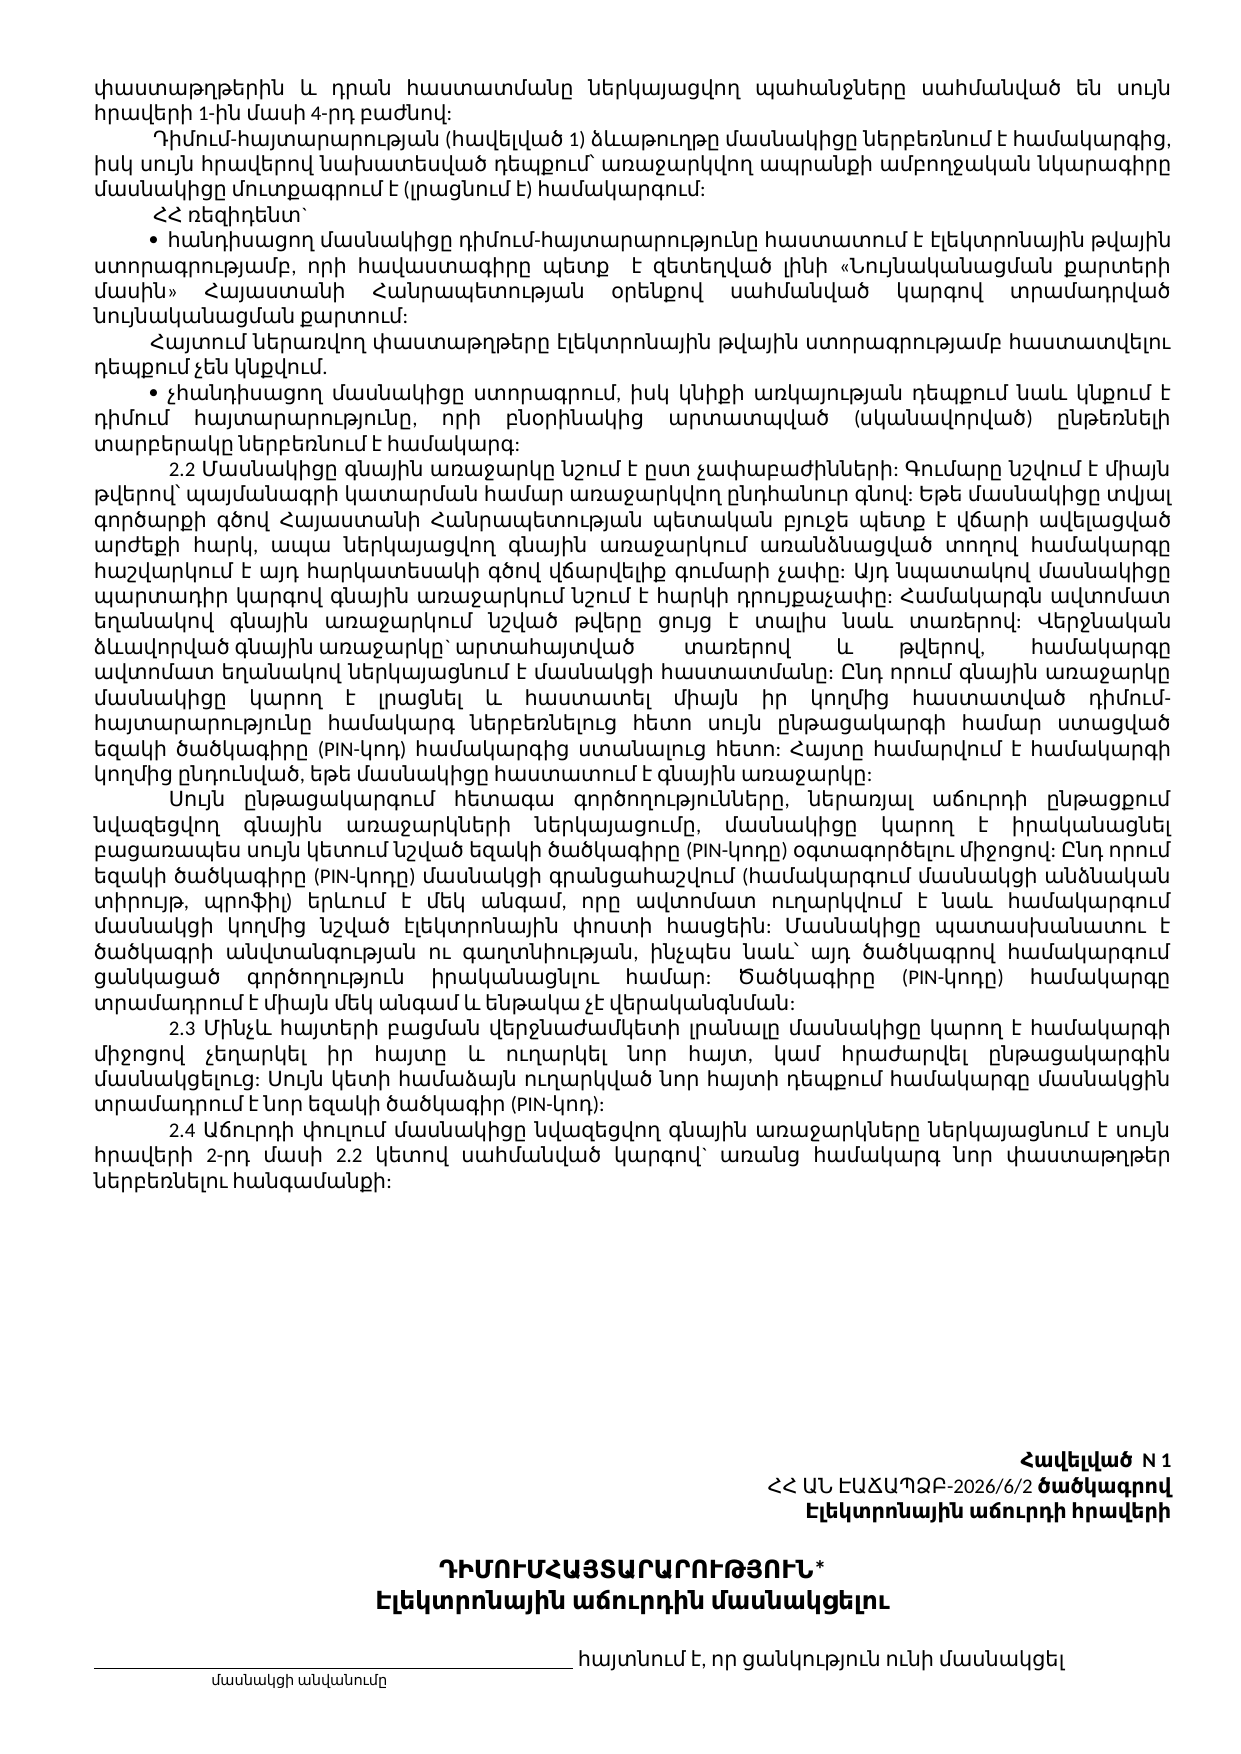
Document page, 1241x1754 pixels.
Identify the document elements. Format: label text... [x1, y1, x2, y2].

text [94, 75, 1171, 126]
text Սույն ընթացակարգում հետագա գործողությունները, ներառյալ աճուրդի ընթացքում նվազեցվող գնային առաջարկների ներկայացումը, մասնակիցը կարող է իրականացնել բացառապես սույն կետում նշված եզակի ծածկագիրը (PIN-կոդը) օգտագործելու միջոցով: Ընդ որում եզակի ծածկագիրը (PIN-կոդը) մասնակցի գրանցահաշվում (համակարգում մասնակցի անձնական տիրույթ, պրոֆիլ) երևում է մեկ անգամ, որը ավտոմատ ուղարկվում է նաև համակարգում մասնակցի կողմից նշված էլեկտրոնային փոստի հասցեին: Մասնակիցը պատասխանատու է ծածկագրի անվտանգության ու գաղտնիության, ինչպես նաև՝ այդ ծածկագրով համակարգում ցանկացած գործողություն իրականացնլու համար: Ծածկագիրը (PIN-կոդը) համակարգը տրամադրում է միայն մեկ անգամ և ենթակա չէ վերականգնման: [94, 787, 1171, 1015]
text Դիմում-հայտարարության (հավելված 1) ձևաթուղթը մասնակիցը ներբեռնում է համակարգից, իսկ սույն հրավերով նախատեսված դեպքում՝ առաջարկվող ապրանքի ամբողջական նկարագիրը մասնակիցը մուտքագրում է (լրացնում է) համակարգում: [94, 126, 1171, 202]
list հանդիսացող մասնակիցը դիմում-հայտարարությունը հաստատում է էլեկտրոնային թվային ստորագրությամբ, որի հավաստագիրը պետք է զետեղված լինի «Նույնականացման քարտերի մասին» Հայաստանի Հանրապետության օրենքով սահմանված կարգով տրամադրված նույնականացման քարտում: [94, 227, 1171, 329]
text Հավելված N 1 [94, 1447, 1171, 1473]
text ՀՀ ԱՆ ԷԱՃԱՊՁԲ-2026/6/2 ծածկագրով [94, 1473, 1171, 1498]
text մասնակցի անվանումը [94, 1671, 1171, 1702]
text ԴԻՄՈՒՄՀԱՅՏԱՐԱՐՈՒԹՅՈՒՆ* [94, 1554, 1171, 1585]
text 2.3 Մինչև հայտերի բացման վերջնաժամկետի լրանալը մասնակիցը կարող է համակարգի միջոցով չեղարկել իր հայտը և ուղարկել նոր հայտ, կամ հրաժարվել ընթացակարգին մասնակցելուց: Սույն կետի համաձայն ուղարկված նոր հայտի դեպքում համակարգը մասնակցին տրամադրում է նոր եզակի ծածկագիր (PIN-կոդ): [94, 1015, 1171, 1117]
text ՀՀ ռեզիդենտ` [94, 202, 1171, 227]
text 2.2 Մասնակիցը գնային առաջարկը նշում է ըստ չափաբաժինների: Գումարը նշվում է միայն թվերով՝ պայմանագրի կատարման համար առաջարկվող ընդհանուր գնով: Եթե մասնակիցը տվյալ գործարքի գծով Հայաստանի Հանրապետության պետական բյուջե պետք է վճարի ավելացված արժեքի հարկ, ապա ներկայացվող գնային առաջարկում առանձնացված տողով համակարգը հաշվարկում է այդ հարկատեսակի գծով վճարվելիք գումարի չափը: Այդ նպատակով մասնակիցը պարտադիր կարգով գնային առաջարկում նշում է հարկի դրույքաչափը: Համակարգն ավտոմատ եղանակով գնային առաջարկում նշված թվերը ցույց է տալիս նաև տառերով: Վերջնական ձևավորված գնային առաջարկը` արտահայտված տառերով և թվերով, համակարգը ավտոմատ եղանակով ներկայացնում է մասնակցի հաստատմանը: Ընդ որում գնային առաջարկը մասնակիցը կարող է լրացնել և հաստատել միայն իր կողմից հաստատված դիմում-հայտարարությունը համակարգ ներբեռնելուց հետո սույն ընթացակարգի համար ստացված եզակի ծածկագիրը (PIN-կոդ) համակարգից ստանալուց հետո: Հայտը համարվում է համակարգի կողմից ընդունված, եթե մասնակիցը հաստատում է գնային առաջարկը: [94, 456, 1171, 787]
list չհանդիսացող մասնակիցը ստորագրում, իսկ կնիքի առկայության դեպքում նաև կնքում է դիմում հայտարարությունը, որի բնօրինակից արտատպված (սկանավորված) ընթեռնելի տարբերակը ներբեռնում է համակարգ: [94, 380, 1171, 456]
text Հայտում ներառվող փաստաթղթերը էլեկտրոնային թվային ստորագրությամբ հաստատվելու դեպքում չեն կնքվում. [94, 329, 1171, 380]
subtitle Էլեկտրոնային աճուրդին մասնակցելու [94, 1585, 1171, 1615]
text 2.4 Աճուրդի փուլում մասնակիցը նվազեցվող գնային առաջարկները ներկայացնում է սույն հրավերի 2-րդ մասի 2.2 կետով սահմանված կարգով` առանց համակարգ նոր փաստաթղթեր ներբեռնելու հանգամանքի: [94, 1117, 1171, 1193]
text Էլեկտրոնային աճուրդի հրավերի [94, 1498, 1171, 1524]
text հայտնում է, որ ցանկություն ունի մասնակցել [94, 1646, 1171, 1671]
